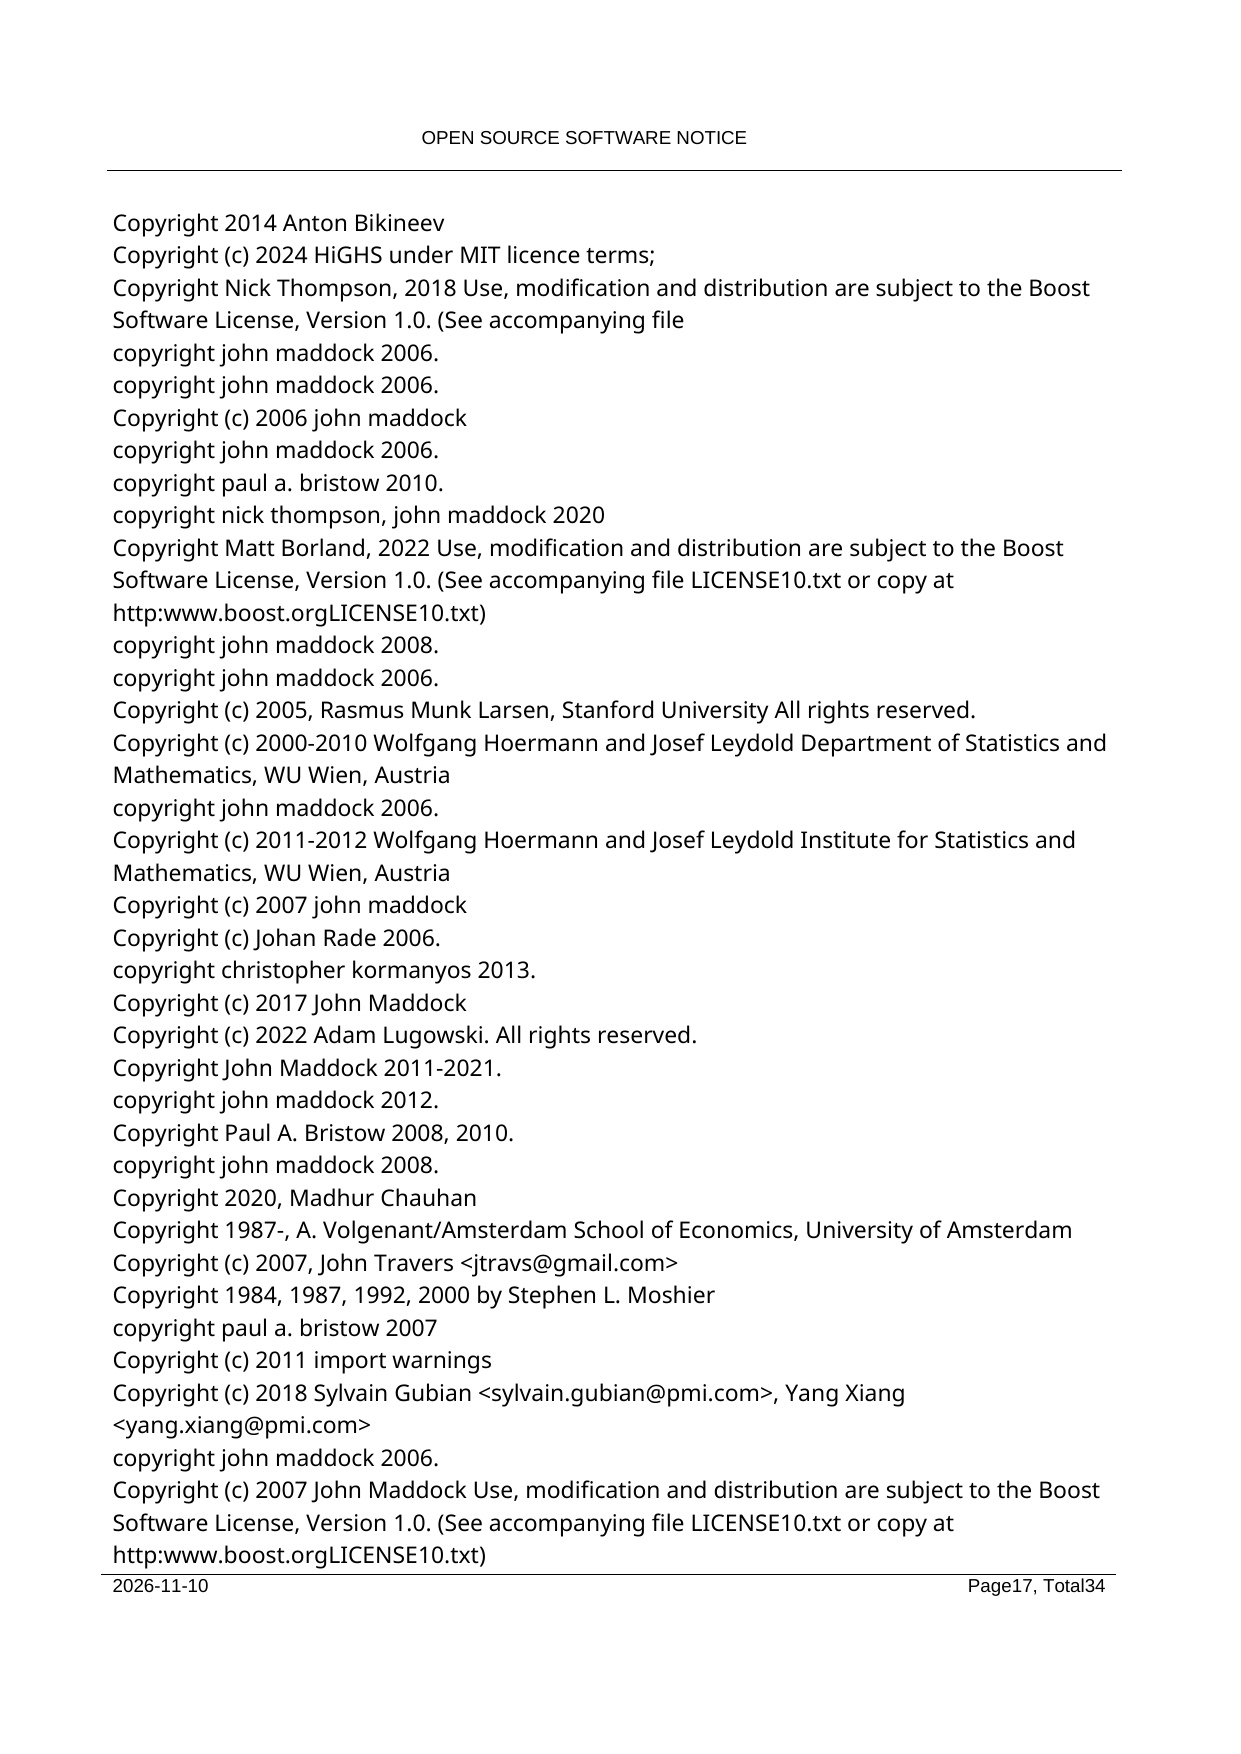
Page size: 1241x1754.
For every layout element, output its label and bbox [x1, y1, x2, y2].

text [112, 206, 1128, 1571]
